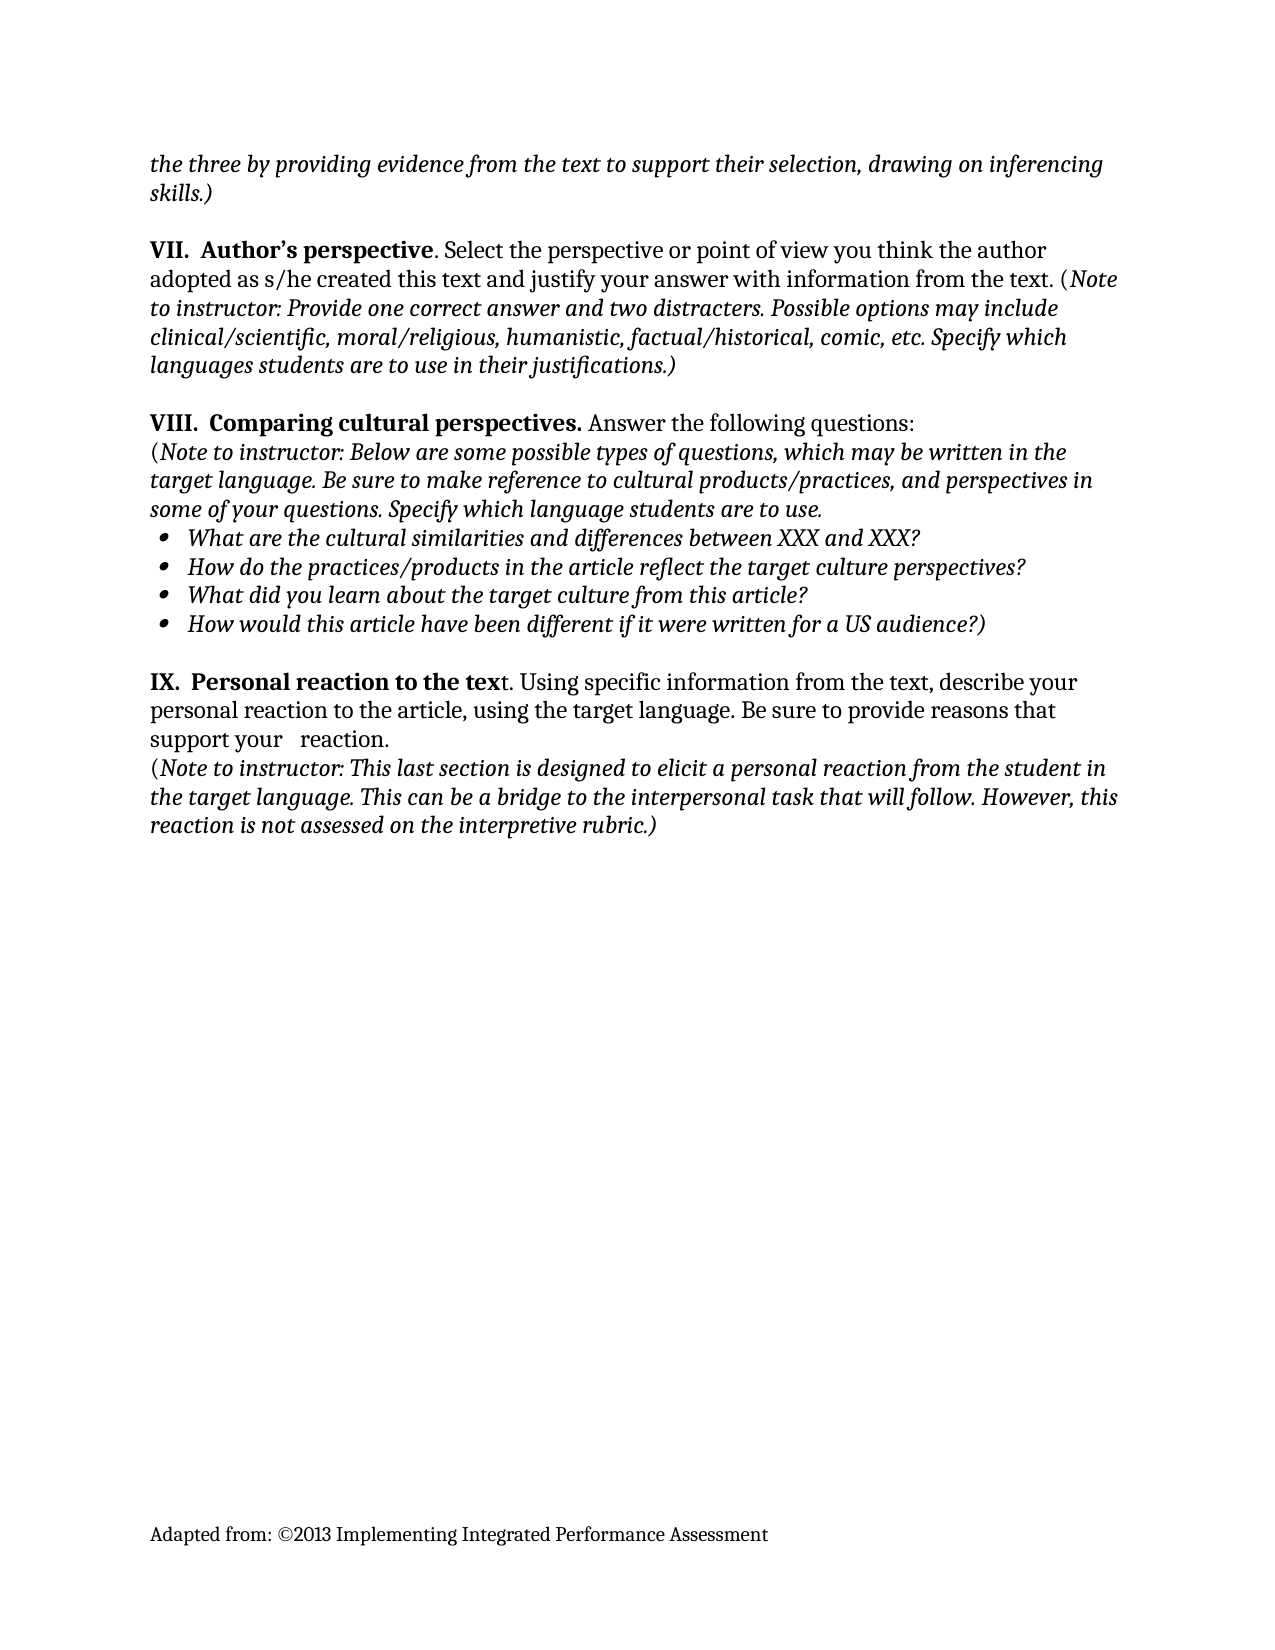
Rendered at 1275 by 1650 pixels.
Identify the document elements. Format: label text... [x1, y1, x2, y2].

list How do the practices/products in the article reflect the target culture perspectives? [157, 552, 1125, 581]
text VII. Author’s perspective. Select the perspective or point of view you think the author adopted as s/he created this text and justify your answer with information from the text. (Note to instructor: Provide one correct answer and two distracters. Possible options may include clinical/scientific, moral/religious, humanistic, factual/historical, comic, etc. Specify which languages students are to use in their justifications.) [150, 236, 1125, 380]
list What did you learn about the target culture from this article? [157, 581, 1125, 610]
text IX. Personal reaction to the text. Using specific information from the text, describe your personal reaction to the article, using the target language. Be sure to provide reasons that support your reaction. [150, 667, 1125, 754]
text VIII. Comparing cultural perspectives. Answer the following questions: [150, 409, 1125, 437]
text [150, 150, 1125, 207]
text (Note to instructor: This last section is designed to elicit a personal reaction from the student in the target language. This can be a bridge to the interpersonal task that will follow. However, this reaction is not assessed on the interpretive rubric.) [150, 754, 1125, 840]
list What are the cultural similarities and differences between XXX and XXX? [157, 524, 1125, 552]
text (Note to instructor: Below are some possible types of questions, which may be written in the target language. Be sure to make reference to cultural products/practices, and perspectives in some of your questions. Specify which language students are to use. [150, 437, 1125, 524]
list How would this article have been different if it were written for a US audience?) [157, 610, 1125, 639]
